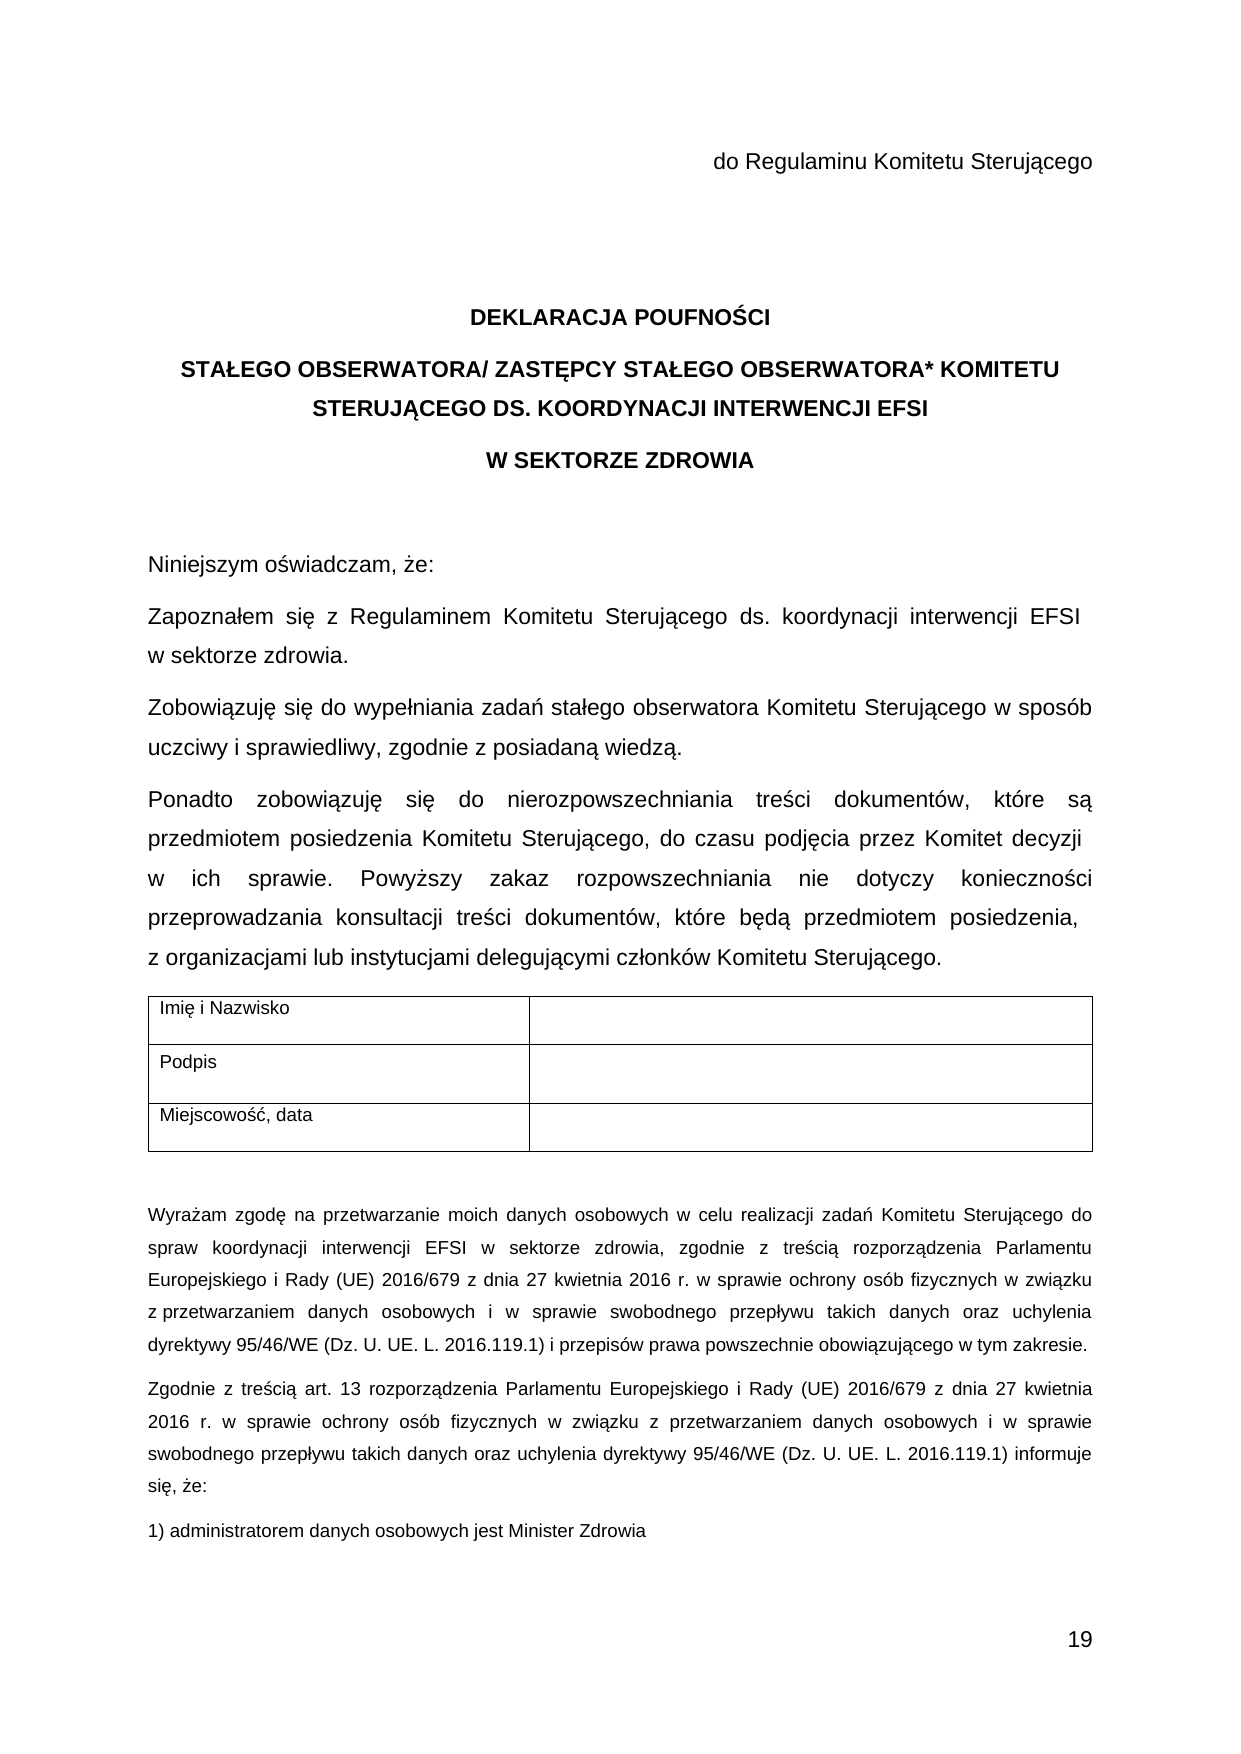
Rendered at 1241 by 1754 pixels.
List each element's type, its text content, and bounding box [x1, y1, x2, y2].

table_header [530, 997, 1092, 1044]
text Niniejszym oświadczam, że: [148, 551, 1093, 577]
text DEKLARACJA POUFNOŚCI [148, 303, 1093, 330]
text 1) administratorem danych osobowych jest Minister Zdrowia [148, 1520, 1093, 1541]
table_header Imię i Nazwisko [149, 997, 529, 1044]
table_cell Miejscowość, data [149, 1104, 529, 1151]
table_cell [530, 1045, 1092, 1103]
text Zobowiązuję się do wypełniania zadań stałego obserwatora Komitetu Sterującego w sposób uczciwy i sprawiedliwy, zgodnie z posiadaną wiedzą. [148, 694, 1093, 760]
text do Regulaminu Komitetu Sterującego [148, 148, 1093, 174]
text STAŁEGO OBSERWATORA/ ZASTĘPCY STAŁEGO OBSERWATORA* KOMITETU STERUJĄCEGO DS. KOORDYNACJI INTERWENCJI EFSI [148, 356, 1093, 421]
table_cell Podpis [149, 1045, 529, 1103]
text W SEKTORZE ZDROWIA [148, 447, 1093, 473]
text Ponadto zobowiązuję się do nierozpowszechniania treści dokumentów, które są przedmiotem posiedzenia Komitetu Sterującego, do czasu podjęcia przez Komitet decyzji w ich sprawie. Powyższy zakaz rozpowszechniania nie dotyczy konieczności przeprowadzania konsultacji treści dokumentów, które będą przedmiotem posiedzenia, z organizacjami lub instytucjami delegującymi członków Komitetu Sterującego. [148, 786, 1093, 970]
text Zgodnie z treścią art. 13 rozporządzenia Parlamentu Europejskiego i Rady (UE) 2016/679 z dnia 27 kwietnia 2016 r. w sprawie ochrony osób fizycznych w związku z przetwarzaniem danych osobowych i w sprawie swobodnego przepływu takich danych oraz uchylenia dyrektywy 95/46/WE (Dz. U. UE. L. 2016.119.1) informuje się, że: [148, 1378, 1093, 1497]
text Zapoznałem się z Regulaminem Komitetu Sterującego ds. koordynacji interwencji EFSI w sektorze zdrowia. [148, 603, 1093, 669]
text Wyrażam zgodę na przetwarzanie moich danych osobowych w celu realizacji zadań Komitetu Sterującego do spraw koordynacji interwencji EFSI w sektorze zdrowia, zgodnie z treścią rozporządzenia Parlamentu Europejskiego i Rady (UE) 2016/679 z dnia 27 kwietnia 2016 r. w sprawie ochrony osób fizycznych w związku z przetwarzaniem danych osobowych i w sprawie swobodnego przepływu takich danych oraz uchylenia dyrektywy 95/46/WE (Dz. U. UE. L. 2016.119.1) i przepisów prawa powszechnie obowiązującego w tym zakresie. [148, 1204, 1093, 1355]
table_cell [530, 1104, 1092, 1151]
